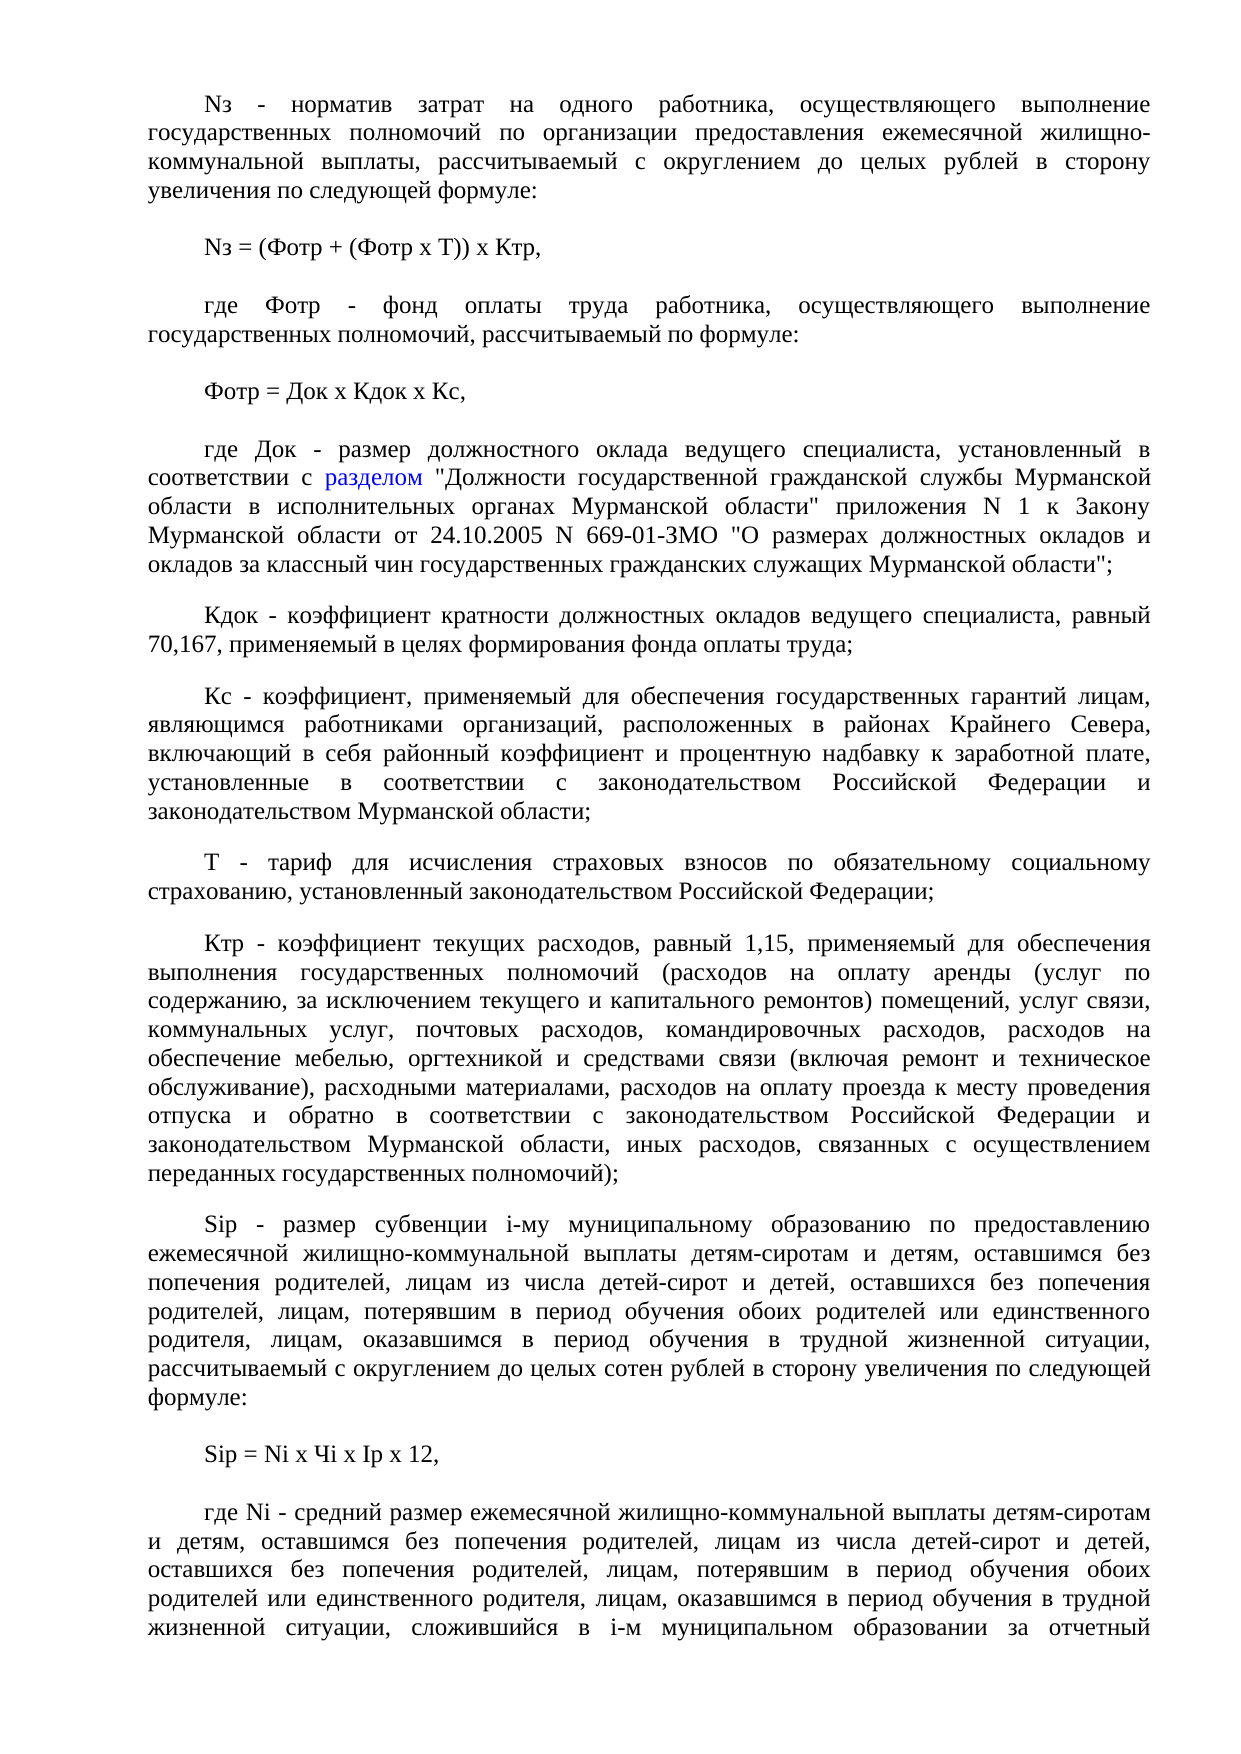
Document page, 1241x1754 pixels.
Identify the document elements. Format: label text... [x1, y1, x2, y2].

text Sip = Ni x Чi x Ip x 12, [148, 1439, 1152, 1468]
text Nз - норматив затрат на одного работника, осуществляющего выполнение государственных полномочий по организации предоставления ежемесячной жилищно-коммунальной выплаты, рассчитываемый с округлением до целых рублей в сторону увеличения по следующей формуле: [148, 89, 1152, 204]
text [148, 1497, 1152, 1641]
text Т - тариф для исчисления страховых взносов по обязательному социальному страхованию, установленный законодательством Российской Федерации; [148, 847, 1152, 905]
text Nз = (Фотр + (Фотр x Т)) x Ктр, [148, 232, 1152, 261]
text где Фотр - фонд оплаты труда работника, осуществляющего выполнение государственных полномочий, рассчитываемый по формуле: [148, 290, 1152, 347]
text Кдок - коэффициент кратности должностных окладов ведущего специалиста, равный 70,167, применяемый в целях формирования фонда оплаты труда; [148, 600, 1152, 658]
text где Док - размер должностного оклада ведущего специалиста, установленный в соответствии с разделом "Должности государственной гражданской службы Мурманской области в исполнительных органах Мурманской области" приложения N 1 к Закону Мурманской области от 24.10.2005 N 669-01-ЗМО "О размерах должностных окладов и окладов за классный чин государственных гражданских служащих Мурманской области"; [148, 434, 1152, 577]
text Ктр - коэффициент текущих расходов, равный 1,15, применяемый для обеспечения выполнения государственных полномочий (расходов на оплату аренды (услуг по содержанию, за исключением текущего и капитального ремонтов) помещений, услуг связи, коммунальных услуг, почтовых расходов, командировочных расходов, расходов на обеспечение мебелью, оргтехникой и средствами связи (включая ремонт и техническое обслуживание), расходными материалами, расходов на оплату проезда к месту проведения отпуска и обратно в соответствии с законодательством Российской Федерации и законодательством Мурманской области, иных расходов, связанных с осуществлением переданных государственных полномочий); [148, 928, 1152, 1187]
text Sip - размер субвенции i-му муниципальному образованию по предоставлению ежемесячной жилищно-коммунальной выплаты детям-сиротам и детям, оставшимся без попечения родителей, лицам из числа детей-сирот и детей, оставшихся без попечения родителей, лицам, потерявшим в период обучения обоих родителей или единственного родителя, лицам, оказавшимся в период обучения в трудной жизненной ситуации, рассчитываемый с округлением до целых сотен рублей в сторону увеличения по следующей формуле: [148, 1209, 1152, 1411]
text Кс - коэффициент, применяемый для обеспечения государственных гарантий лицам, являющимся работниками организаций, расположенных в районах Крайнего Севера, включающий в себя районный коэффициент и процентную надбавку к заработной плате, установленные в соответствии с законодательством Российской Федерации и законодательством Мурманской области; [148, 681, 1152, 824]
text Фотр = Док x Кдок x Кс, [148, 376, 1152, 405]
